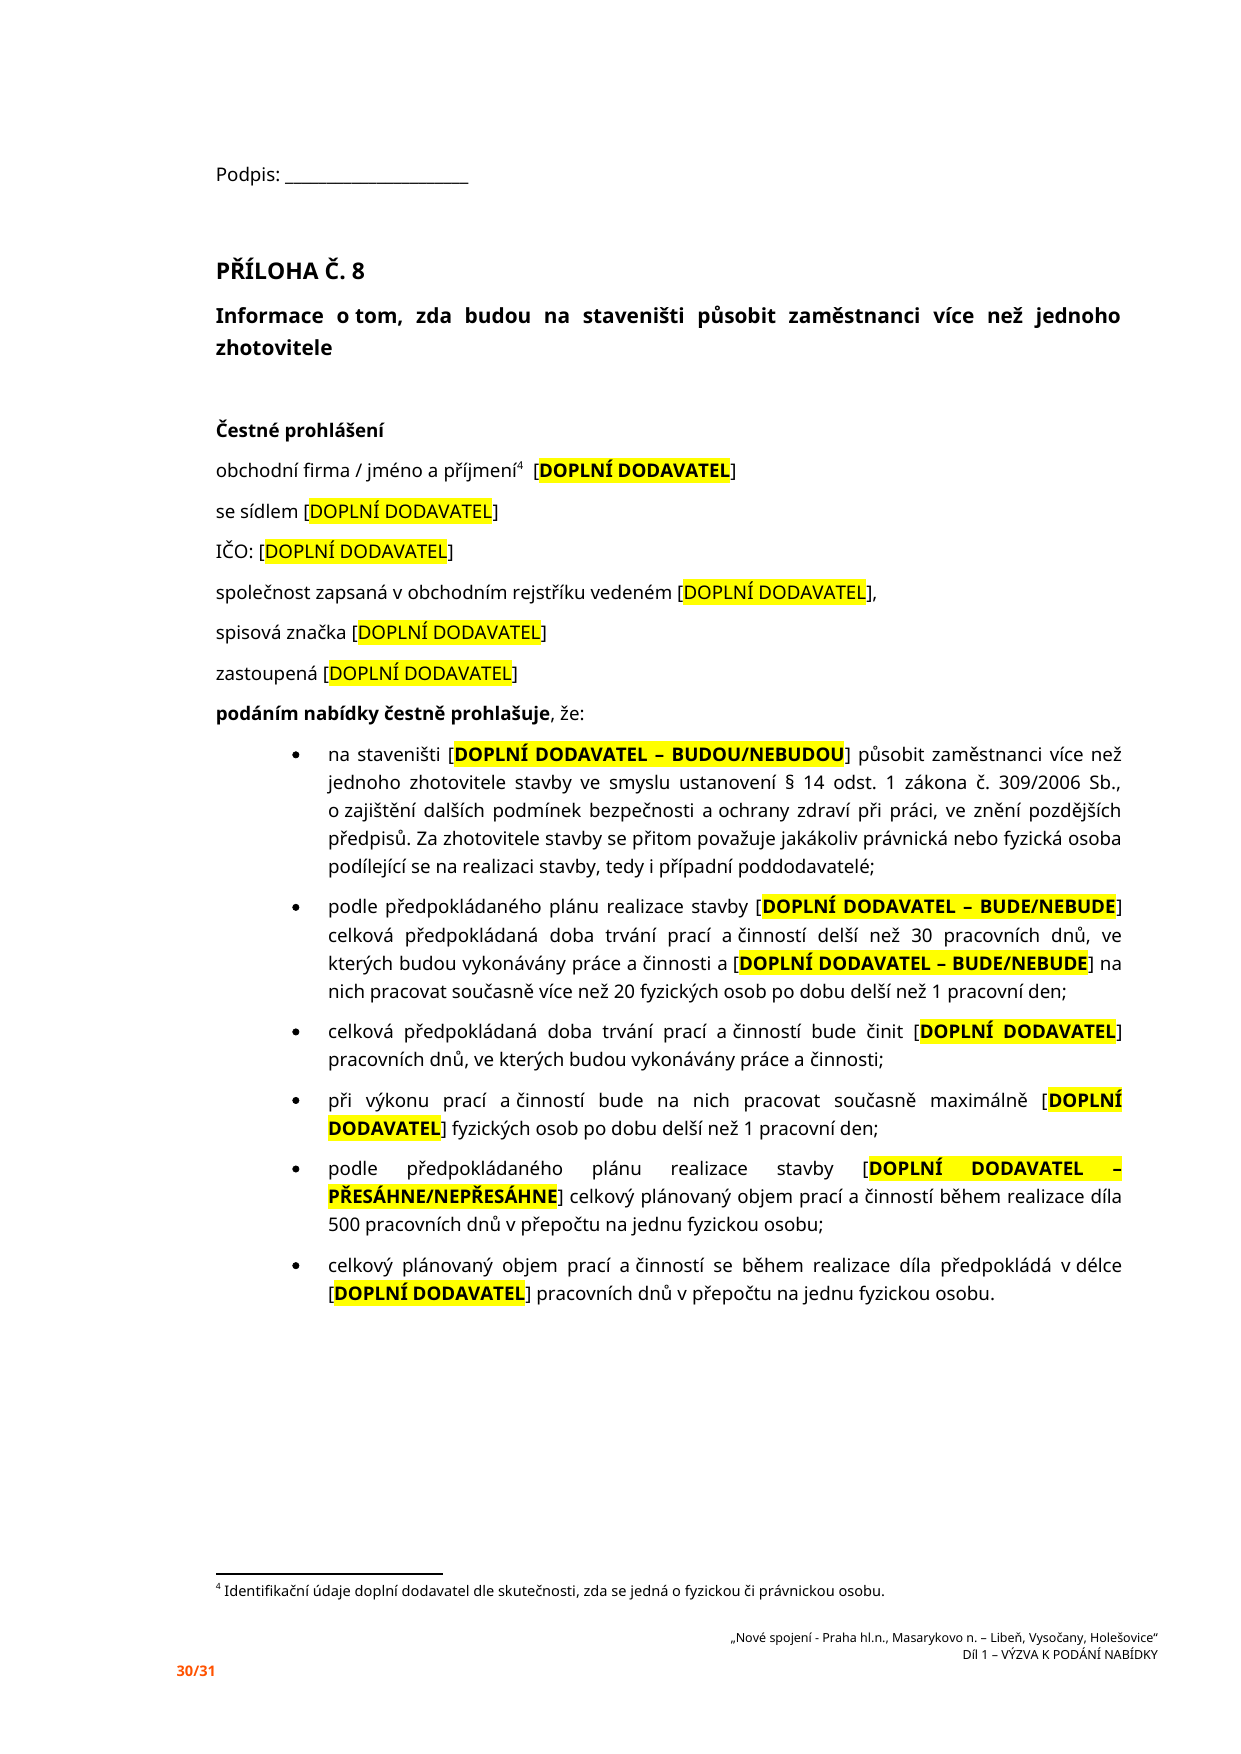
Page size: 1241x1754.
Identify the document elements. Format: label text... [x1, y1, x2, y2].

text se sídlem [DOPLNÍ DODAVATEL] [216, 498, 309, 524]
text spisová značka [DOPLNÍ DODAVATEL] [541, 620, 1122, 645]
text společnost zapsaná v obchodním rejstříku vedeném [DOPLNÍ DODAVATEL], [866, 579, 1122, 605]
text celkový plánovaný objem prací a činností se během realizace díla předpokládá v délce [DOPLNÍ DODAVATEL] pracovních dnů v přepočtu na jednu fyzickou osobu. [292, 1252, 1122, 1306]
text Informace o tom, zda budou na staveništi působit zaměstnanci více než jednoho zhotovitele [216, 302, 1122, 361]
text Čestné prohlášení [216, 417, 1122, 443]
text podáním nabídky čestně prohlašuje, že: [216, 701, 1122, 726]
text podle předpokládaného plánu realizace stavby [DOPLNÍ DODAVATEL – PŘESÁHNE/NEPŘESÁHNE] celkový plánovaný objem prací a činností během realizace díla 500 pracovních dnů v přepočtu na jednu fyzickou osobu; [292, 1156, 1122, 1237]
text společnost zapsaná v obchodním rejstříku vedeném [DOPLNÍ DODAVATEL], [216, 579, 683, 605]
text celková předpokládaná doba trvání prací a činností bude činit [DOPLNÍ DODAVATEL] pracovních dnů, ve kterých budou vykonávány práce a činnosti; [292, 1018, 1122, 1072]
text na staveništi [DOPLNÍ DODAVATEL – BUDOU/NEBUDOU] působit zaměstnanci více než jednoho zhotovitele stavby ve smyslu ustanovení § 14 odst. 1 zákona č. 309/2006 Sb., o zajištění dalších podmínek bezpečnosti a ochrany zdraví při práci, ve znění pozdějších předpisů. Za zhotovitele stavby se přitom považuje jakákoliv právnická nebo fyzická osoba podílející se na realizaci stavby, tedy i případní poddodavatelé; [292, 741, 1122, 879]
text Podpis: ______________________ [216, 161, 1122, 187]
text se sídlem [DOPLNÍ DODAVATEL] [492, 498, 1122, 524]
text Příloha č. 8 [216, 255, 1122, 286]
text spisová značka [DOPLNÍ DODAVATEL] [216, 620, 358, 645]
text obchodní firma / jméno a příjmení [DOPLNÍ DODAVATEL] [216, 458, 539, 483]
text IČO: [DOPLNÍ DODAVATEL] [447, 539, 1122, 564]
text při výkonu prací a činností bude na nich pracovat současně maximálně [DOPLNÍ DODAVATEL] fyzických osob po dobu delší než 1 pracovní den; [292, 1087, 1122, 1141]
text zastoupená [DOPLNÍ DODAVATEL] [216, 660, 329, 686]
text zastoupená [DOPLNÍ DODAVATEL] [512, 660, 1122, 686]
text podle předpokládaného plánu realizace stavby [DOPLNÍ DODAVATEL – BUDE/NEBUDE] celková předpokládaná doba trvání prací a činností delší než 30 pracovních dnů, ve kterých budou vykonávány práce a činnosti a [DOPLNÍ DODAVATEL – BUDE/NEBUDE] na nich pracovat současně více než 20 fyzických osob po dobu delší než 1 pracovní den; [292, 894, 1122, 1003]
text obchodní firma / jméno a příjmení [DOPLNÍ DODAVATEL] [730, 458, 1122, 483]
